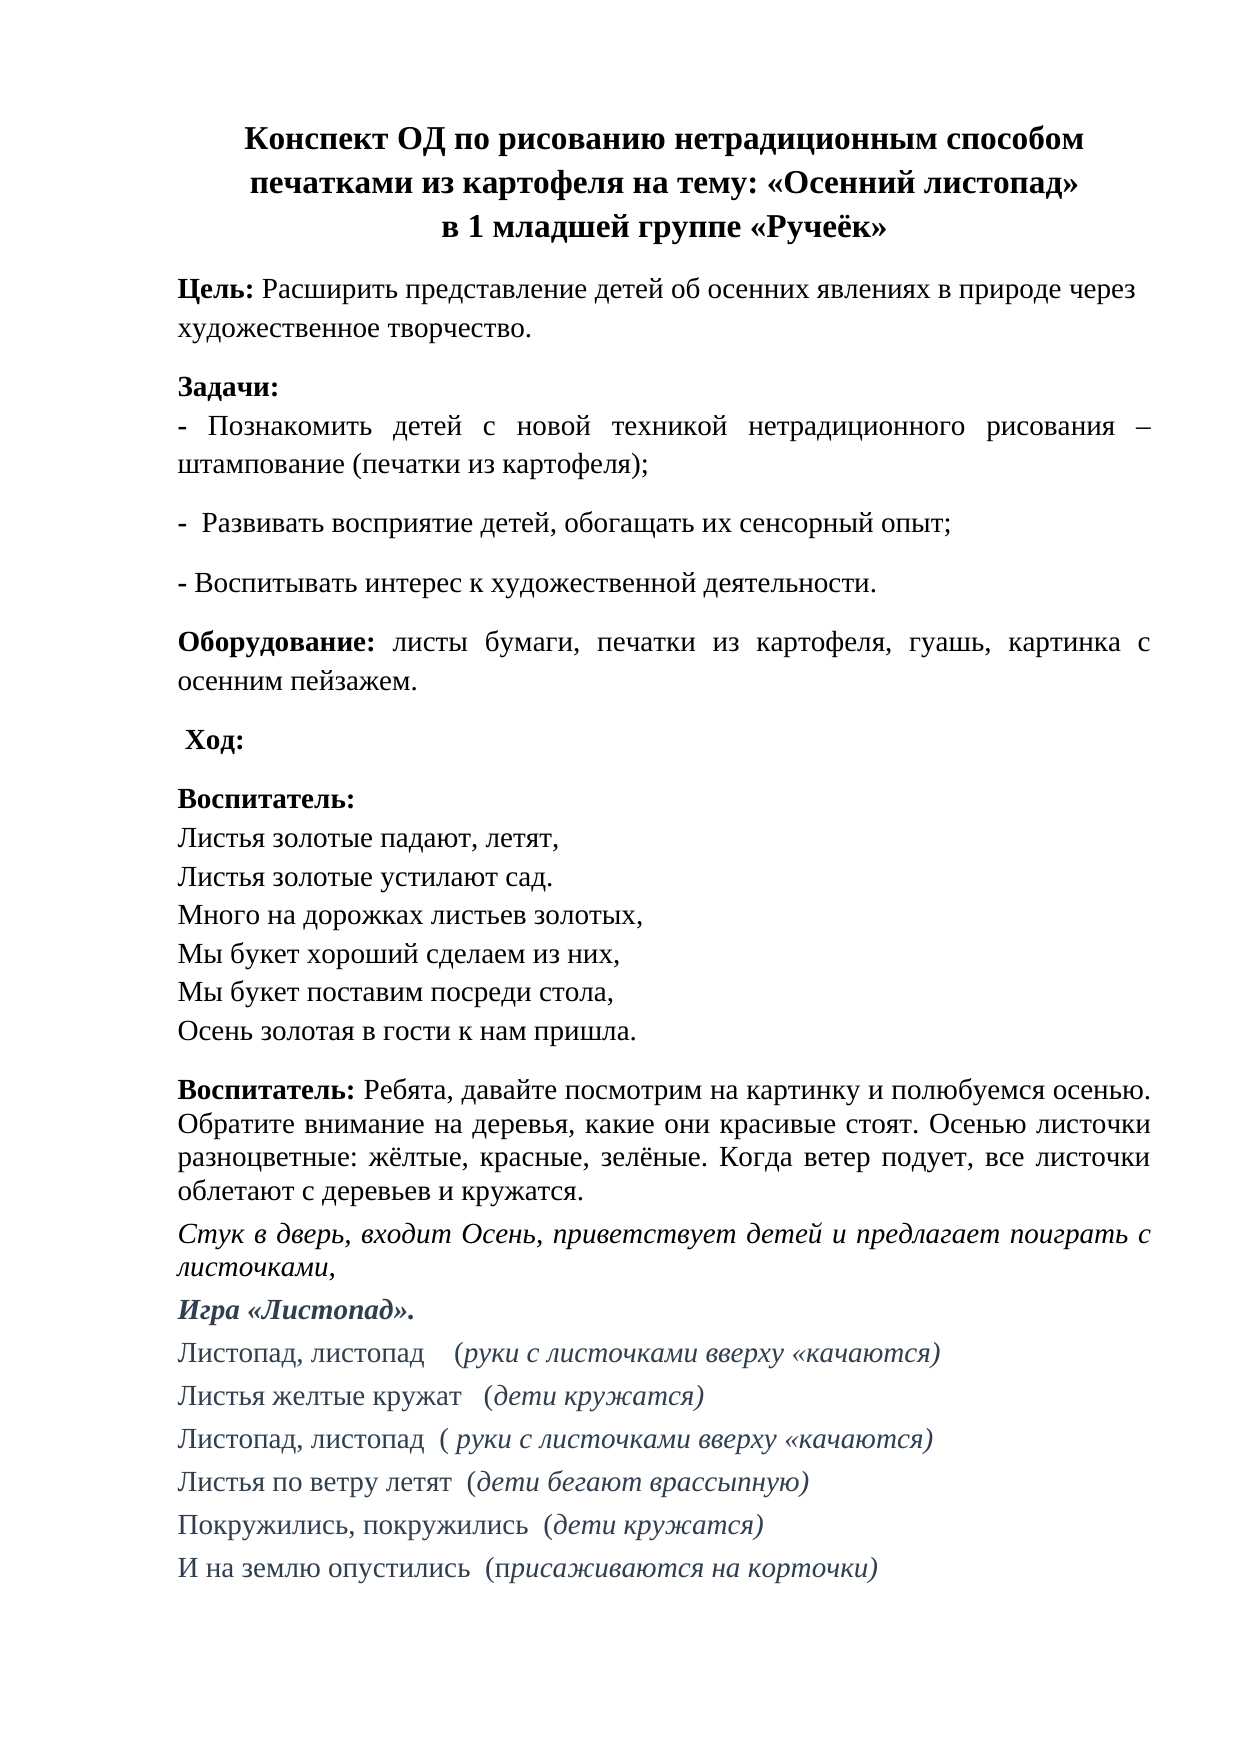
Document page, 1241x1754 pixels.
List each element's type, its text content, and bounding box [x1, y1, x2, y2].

text Цель: Расширить представление детей об осенних явлениях в природе через художественное творчество. [177, 271, 1152, 343]
text Конспект ОД по рисованию нетрадиционным способом печатками из картофеля на тему: «Осенний листопад» в 1 младшей группе «Ручеёк» [177, 118, 1152, 244]
text Воспитатель: Листья золотые падают, летят, Листья золотые устилают сад. Много на дорожках листьев золотых, Мы букет хороший сделаем из них, Мы букет поставим посреди стола, Осень золотая в гости к нам пришла. [177, 782, 1152, 1046]
text Воспитатель: Ребята, давайте посмотрим на картинку и полюбуемся осенью. Обратите внимание на деревья, какие они красивые стоят. Осенью листочки разноцветные: жёлтые, красные, зелёные. Когда ветер подует, все листочки облетают с деревьев и кружатся. [177, 1072, 1152, 1206]
text - Развивать восприятие детей, обогащать их сенсорный опыт; [177, 506, 1152, 539]
text И на землю опустились (присаживаются на корточки) [177, 1550, 1152, 1583]
text - Воспитывать интерес к художественной деятельности. [177, 565, 1152, 598]
text Игра «Листопад». [177, 1292, 1152, 1326]
text Листья по ветру летят (дети бегают врассыпную) [177, 1464, 1152, 1497]
text Листопад, листопад ( руки с листочками вверху «качаются) [177, 1421, 1152, 1454]
text Задачи: - Познакомить детей с новой техникой нетрадиционного рисования – штампование (печатки из картофеля); [177, 369, 1152, 480]
text Ход: [177, 722, 1152, 756]
text Стук в дверь, входит Осень, приветствует детей и предлагает поиграть с листочками, [177, 1216, 1152, 1283]
text Покружились, покружились (дети кружатся) [177, 1507, 1152, 1540]
text Оборудование: листы бумаги, печатки из картофеля, гуашь, картинка с осенним пейзажем. [177, 624, 1152, 696]
text Листья желтые кружат (дети кружатся) [177, 1378, 1152, 1412]
text Листопад, листопад (руки с листочками вверху «качаются) [177, 1335, 1152, 1369]
